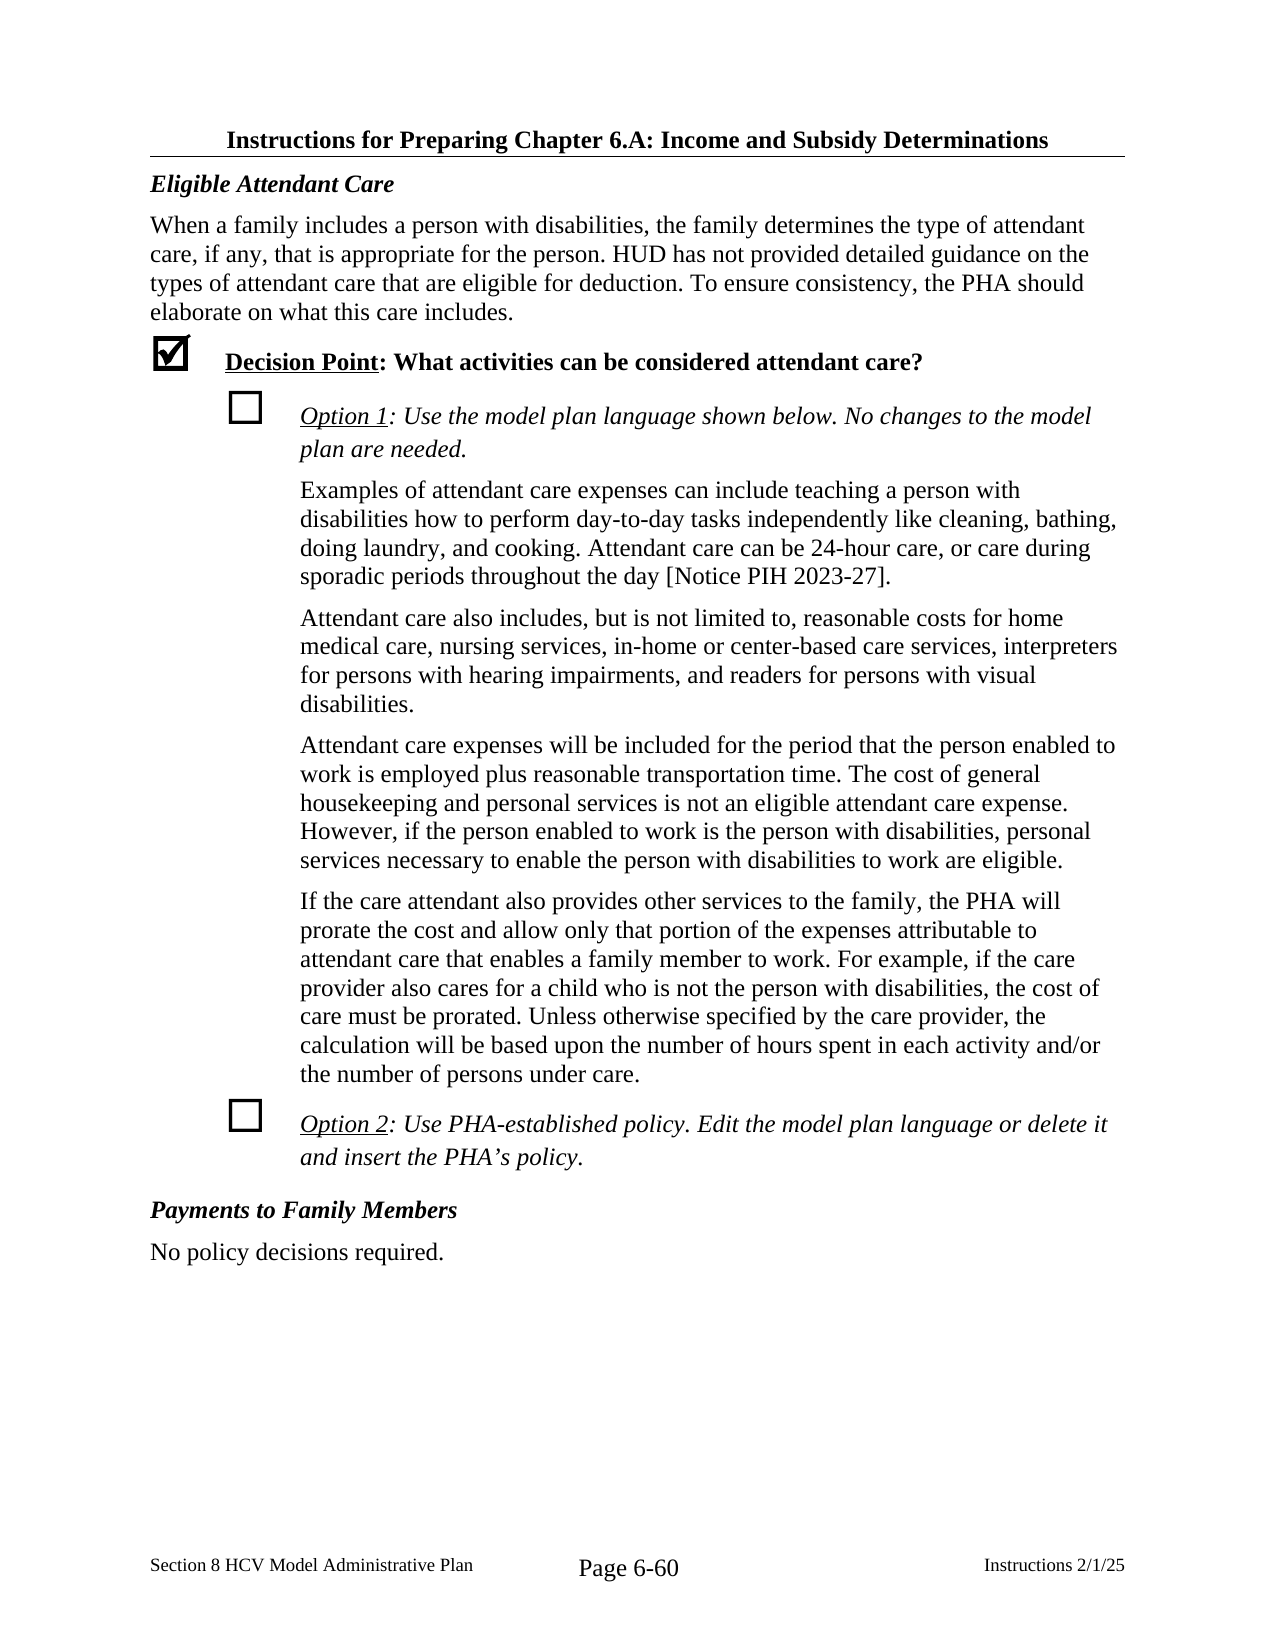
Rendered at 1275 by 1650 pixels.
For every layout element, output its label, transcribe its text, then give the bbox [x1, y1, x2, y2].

text Option 2: Use PHA-established policy. Edit the model plan language or delete it and insert the PHA’s policy. [225, 1100, 1125, 1171]
text Option 1: Use the model plan language shown below. No changes to the model plan are needed. [225, 392, 1125, 463]
text Examples of attendant care expenses can include teaching a person with disabilities how to perform day-to-day tasks independently like cleaning, bathing, doing laundry, and cooking. Attendant care can be 24-hour care, or care during sporadic periods throughout the day [Notice PIH 2023-27]. [300, 475, 1125, 590]
text Payments to Family Members [150, 1196, 1125, 1224]
text When a family includes a person with disabilities, the family determines the type of attendant care, if any, that is appropriate for the person. HUD has not provided detailed guidance on the types of attendant care that are eligible for deduction. To ensure consistency, the PHA should elaborate on what this care includes. [150, 211, 1125, 326]
text Eligible Attendant Care [150, 169, 1125, 198]
text Attendant care also includes, but is not limited to, reasonable costs for home medical care, nursing services, in-home or center-based care services, interpreters for persons with hearing impairments, and readers for persons with visual disabilities. [300, 603, 1125, 718]
text Attendant care expenses will be included for the period that the person enabled to work is employed plus reasonable transportation time. The cost of general housekeeping and personal services is not an eligible attendant care expense. However, if the person enabled to work is the person with disabilities, personal services necessary to enable the person with disabilities to work are eligible. [300, 730, 1125, 874]
text No policy decisions required. [150, 1237, 1125, 1266]
text If the care attendant also provides other services to the family, the PHA will prorate the cost and allow only that portion of the expenses attributable to attendant care that enables a family member to work. For example, if the care provider also cares for a child who is not the person with disabilities, the cost of care must be prorated. Unless otherwise specified by the care provider, the calculation will be based upon the number of hours spent in each activity and/or the number of persons under care. [300, 886, 1125, 1088]
text Decision Point: What activities can be considered attendant care? [150, 338, 1125, 380]
